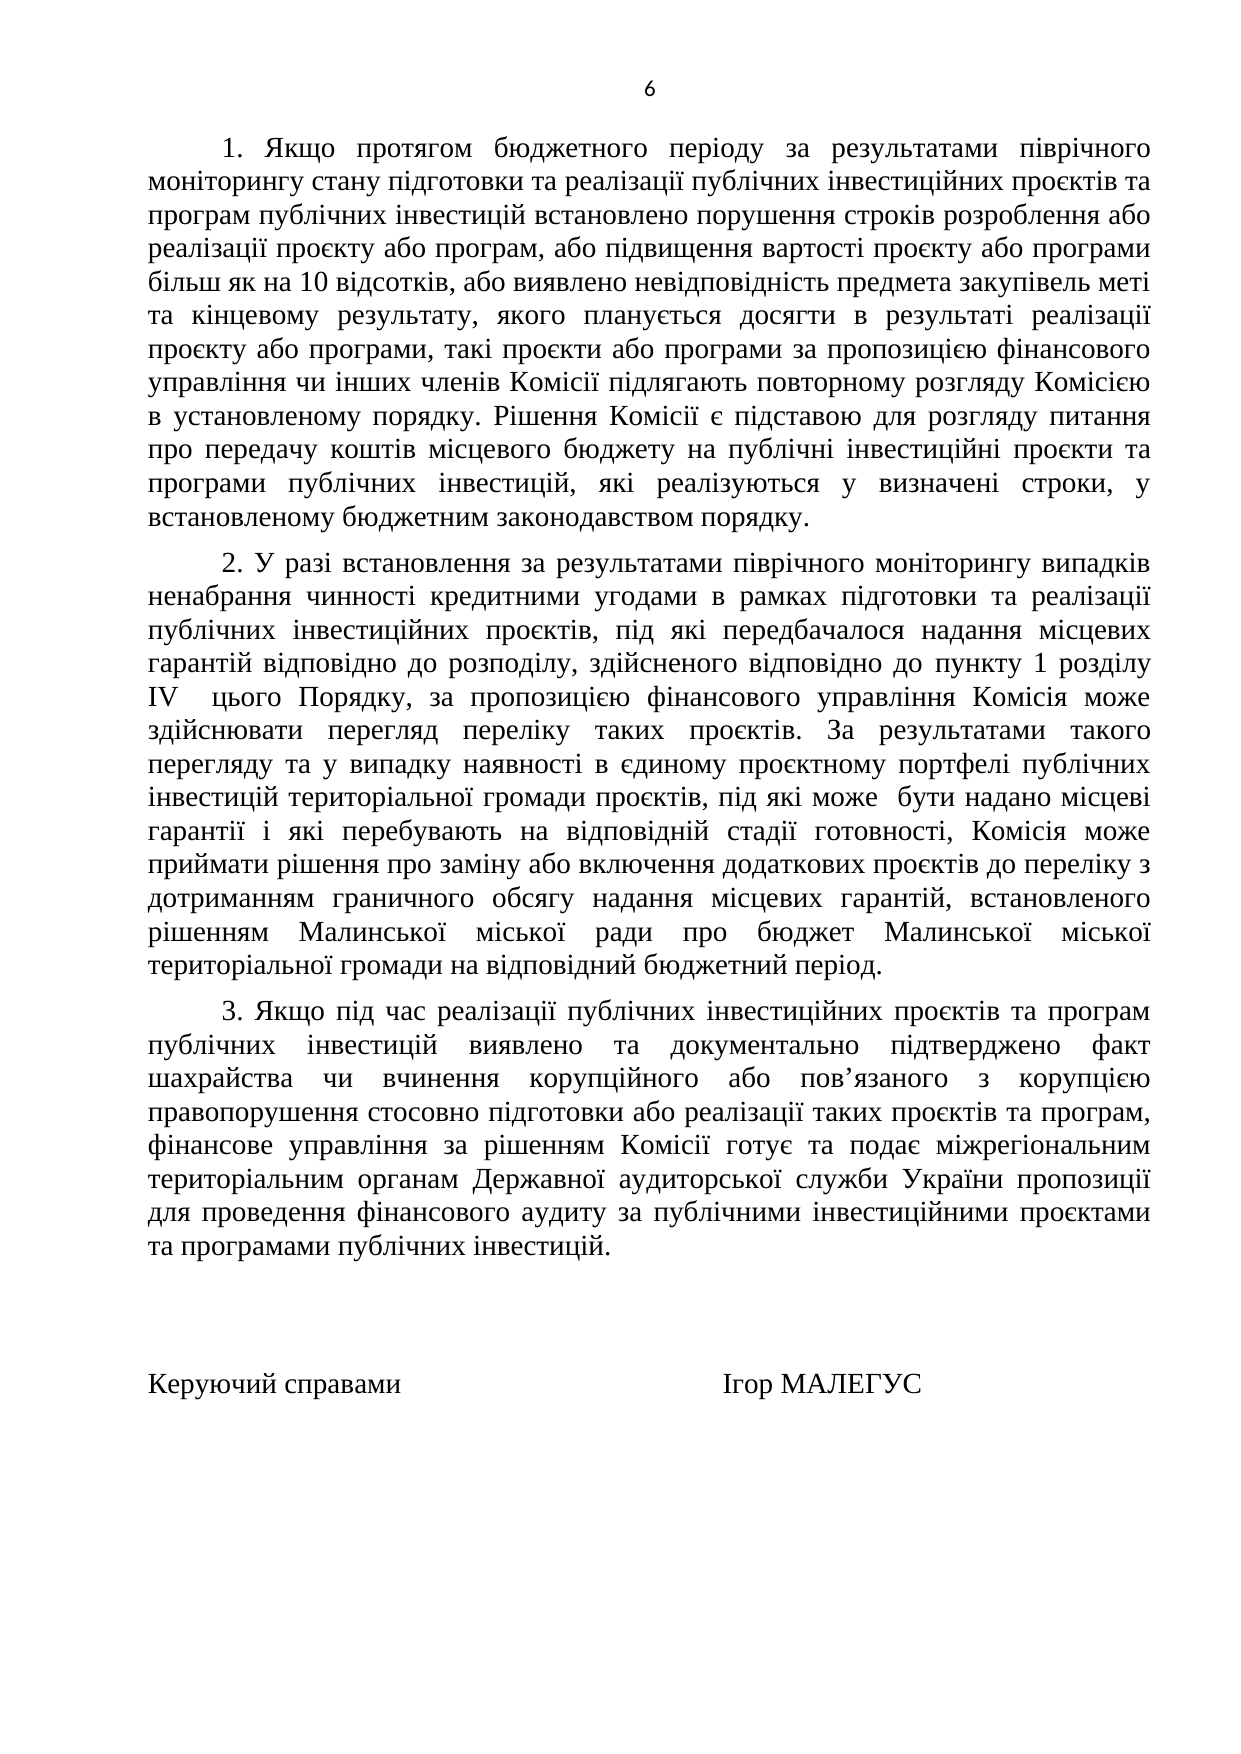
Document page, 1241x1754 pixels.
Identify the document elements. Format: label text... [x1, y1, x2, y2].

text 1. Якщо протягом бюджетного періоду за результатами піврічного моніторингу стану підготовки та реалізації публічних інвестиційних проєктів та програм публічних інвестицій встановлено порушення строків розроблення або реалізації проєкту або програм, або підвищення вартості проєкту або програми більш як на 10 відсотків, або виявлено невідповідність предмета закупівель меті та кінцевому результату, якого планується досягти в результаті реалізації проєкту або програми, такі проєкти або програми за пропозицією фінансового управління чи інших членів Комісії підлягають повторному розгляду Комісією в установленому порядку. Рішення Комісії є підставою для розгляду питання про передачу коштів місцевого бюджету на публічні інвестиційні проєкти та програми публічних інвестицій, які реалізуються у визначені строки, у встановленому бюджетним законодавством порядку. [148, 130, 1152, 532]
text Керуючий справами Ігор МАЛЕГУС [148, 1366, 1152, 1400]
text 3. Якщо під час реалізації публічних інвестиційних проєктів та програм публічних інвестицій виявлено та документально підтверджено факт шахрайства чи вчинення корупційного або пов’язаного з корупцією правопорушення стосовно підготовки або реалізації таких проєктів та програм, фінансове управління за рішенням Комісії готує та подає міжрегіональним територіальним органам Державної аудиторської служби України пропозиції для проведення фінансового аудиту за публічними інвестиційними проєктами та програмами публічних інвестицій. [148, 993, 1152, 1262]
text 2. У разі встановлення за результатами піврічного моніторингу випадків ненабрання чинності кредитними угодами в рамках підготовки та реалізації публічних інвестиційних проєктів, під які передбачалося надання місцевих гарантій відповідно до розподілу, здійсненого відповідно до пункту 1 розділу IV цього Порядку, за пропозицією фінансового управління Комісія може здійснювати перегляд переліку таких проєктів. За результатами такого перегляду та у випадку наявності в єдиному проєктному портфелі публічних інвестицій територіальної громади проєктів, під які може бути надано місцеві гарантії і які перебувають на відповідній стадії готовності, Комісія може приймати рішення про заміну або включення додаткових проєктів до переліку з дотриманням граничного обсягу надання місцевих гарантій, встановленого рішенням Малинської міської ради про бюджет Малинської міської територіальної громади на відповідний бюджетний період. [148, 545, 1152, 981]
